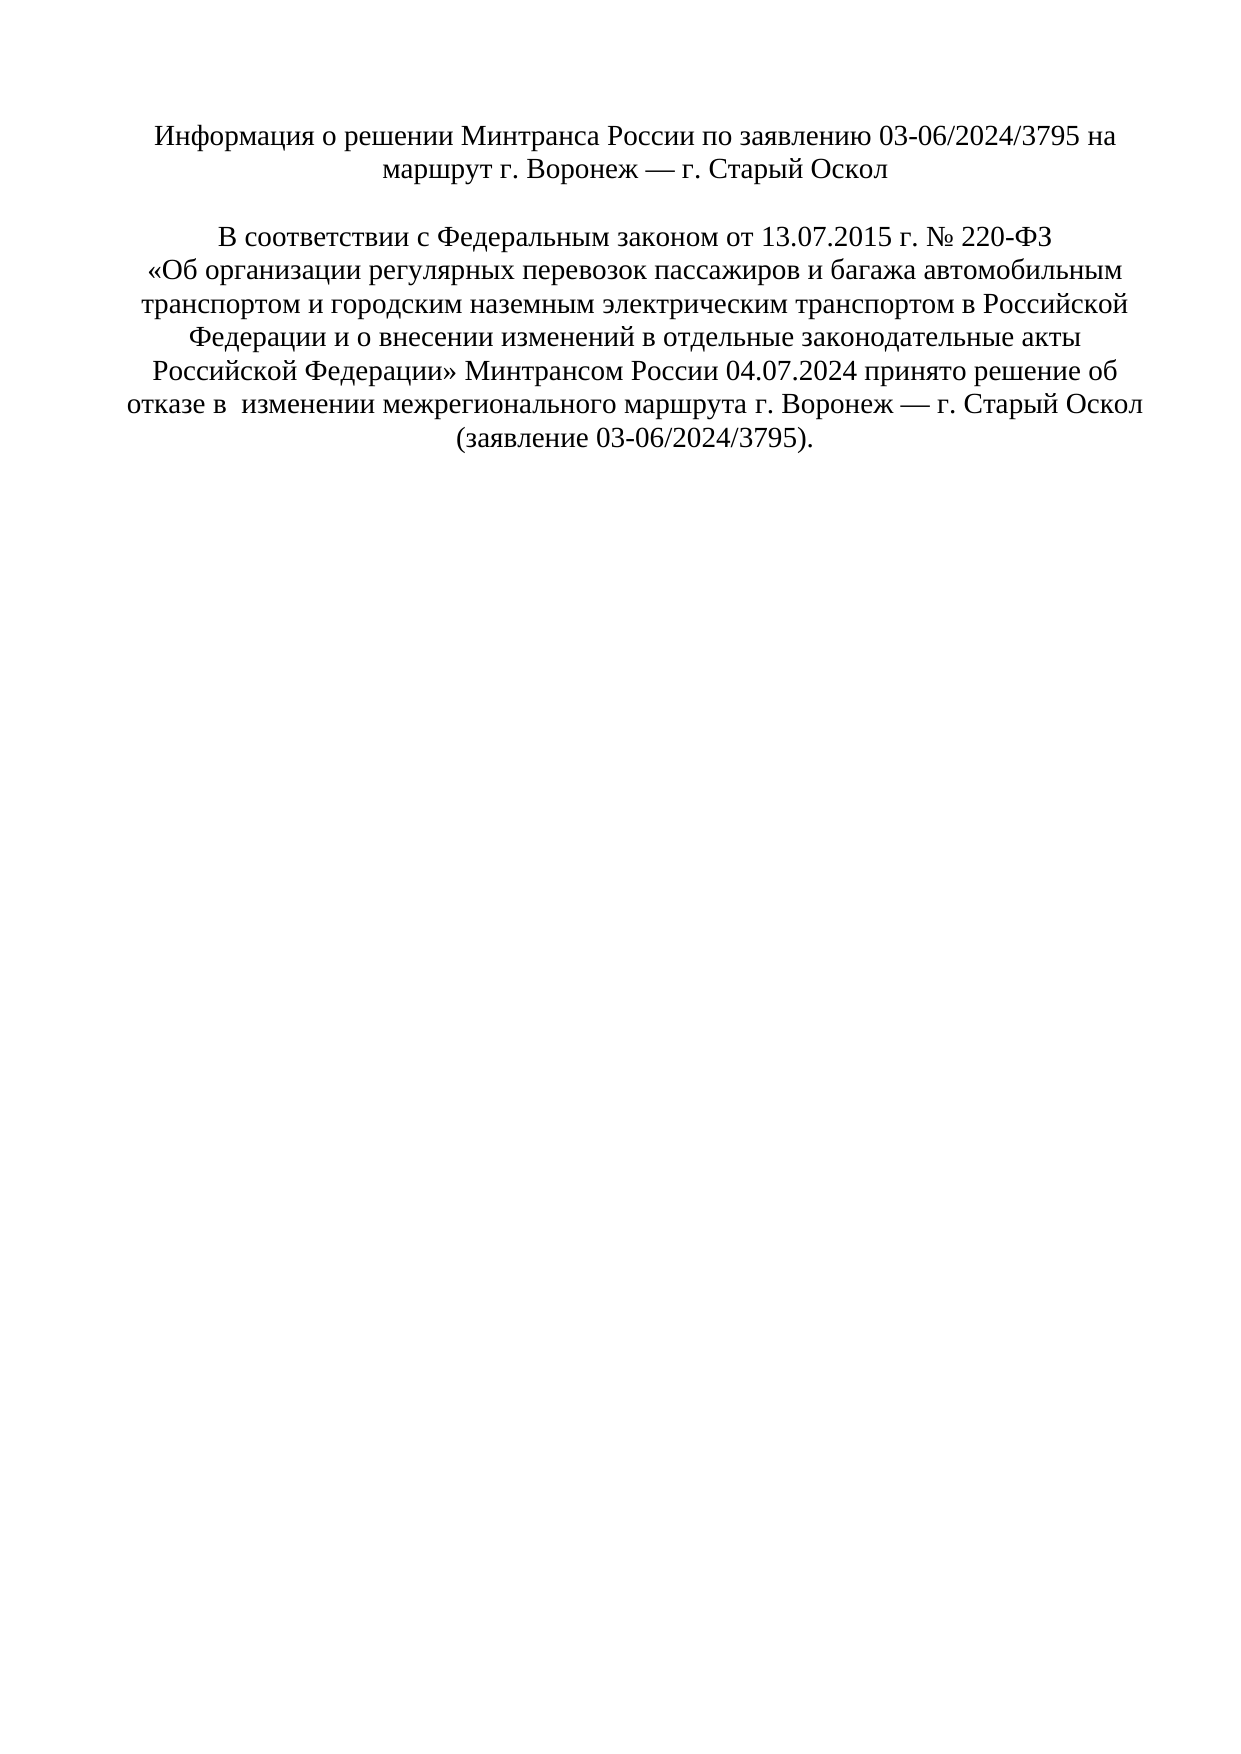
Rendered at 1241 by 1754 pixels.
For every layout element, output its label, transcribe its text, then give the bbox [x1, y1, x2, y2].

text Информация о решении Минтранса России по заявлению 03-06/2024/3795 на маршрут г. Воронеж — г. Старый Оскол [118, 118, 1152, 185]
text В соответствии с Федеральным законом от 13.07.2015 г. № 220-ФЗ «Об организации регулярных перевозок пассажиров и багажа автомобильным транспортом и городским наземным электрическим транспортом в Российской Федерации и о внесении изменений в отдельные законодательные акты Российской Федерации» Минтрансом России 04.07.2024 принято решение об отказе в изменении межрегионального маршрута г. Воронеж — г. Старый Оскол (заявление 03-06/2024/3795). [118, 219, 1152, 453]
